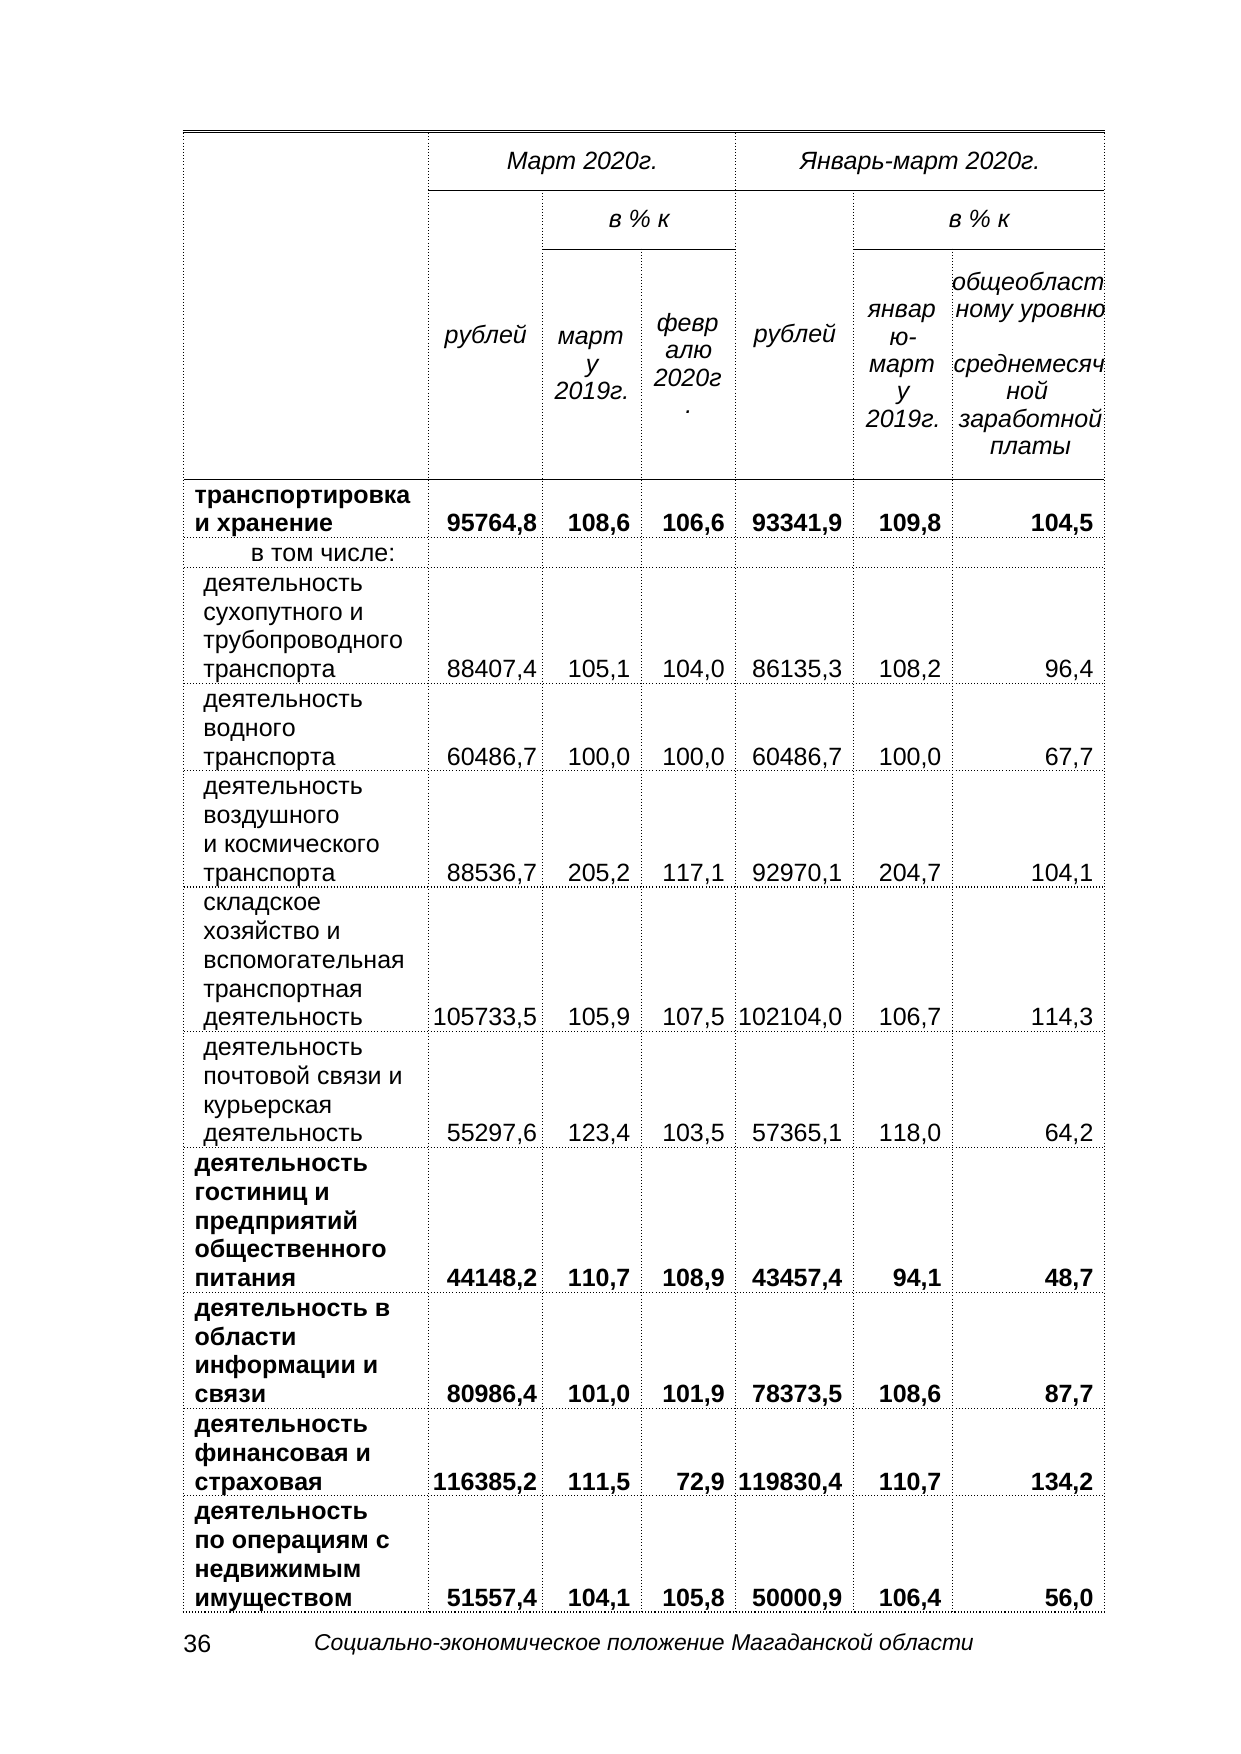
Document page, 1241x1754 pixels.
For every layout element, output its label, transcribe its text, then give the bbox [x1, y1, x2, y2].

table_header [183, 133, 429, 479]
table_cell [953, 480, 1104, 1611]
table_cell рублей [736, 191, 853, 479]
table_header Январь-март 2020г. [736, 133, 1104, 190]
table_header Март 2020г. [429, 133, 736, 190]
table_cell в % к [853, 191, 1104, 248]
table_cell в % к [542, 191, 736, 248]
table_cell февралю 2020г. [641, 250, 736, 479]
table_cell январю- марту 2019г. [853, 250, 952, 479]
table_cell общеобластному уровню среднемесячной заработной платы [953, 250, 1104, 479]
table_cell рублей [429, 191, 542, 479]
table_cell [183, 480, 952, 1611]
table_cell марту 2019г. [542, 250, 641, 479]
